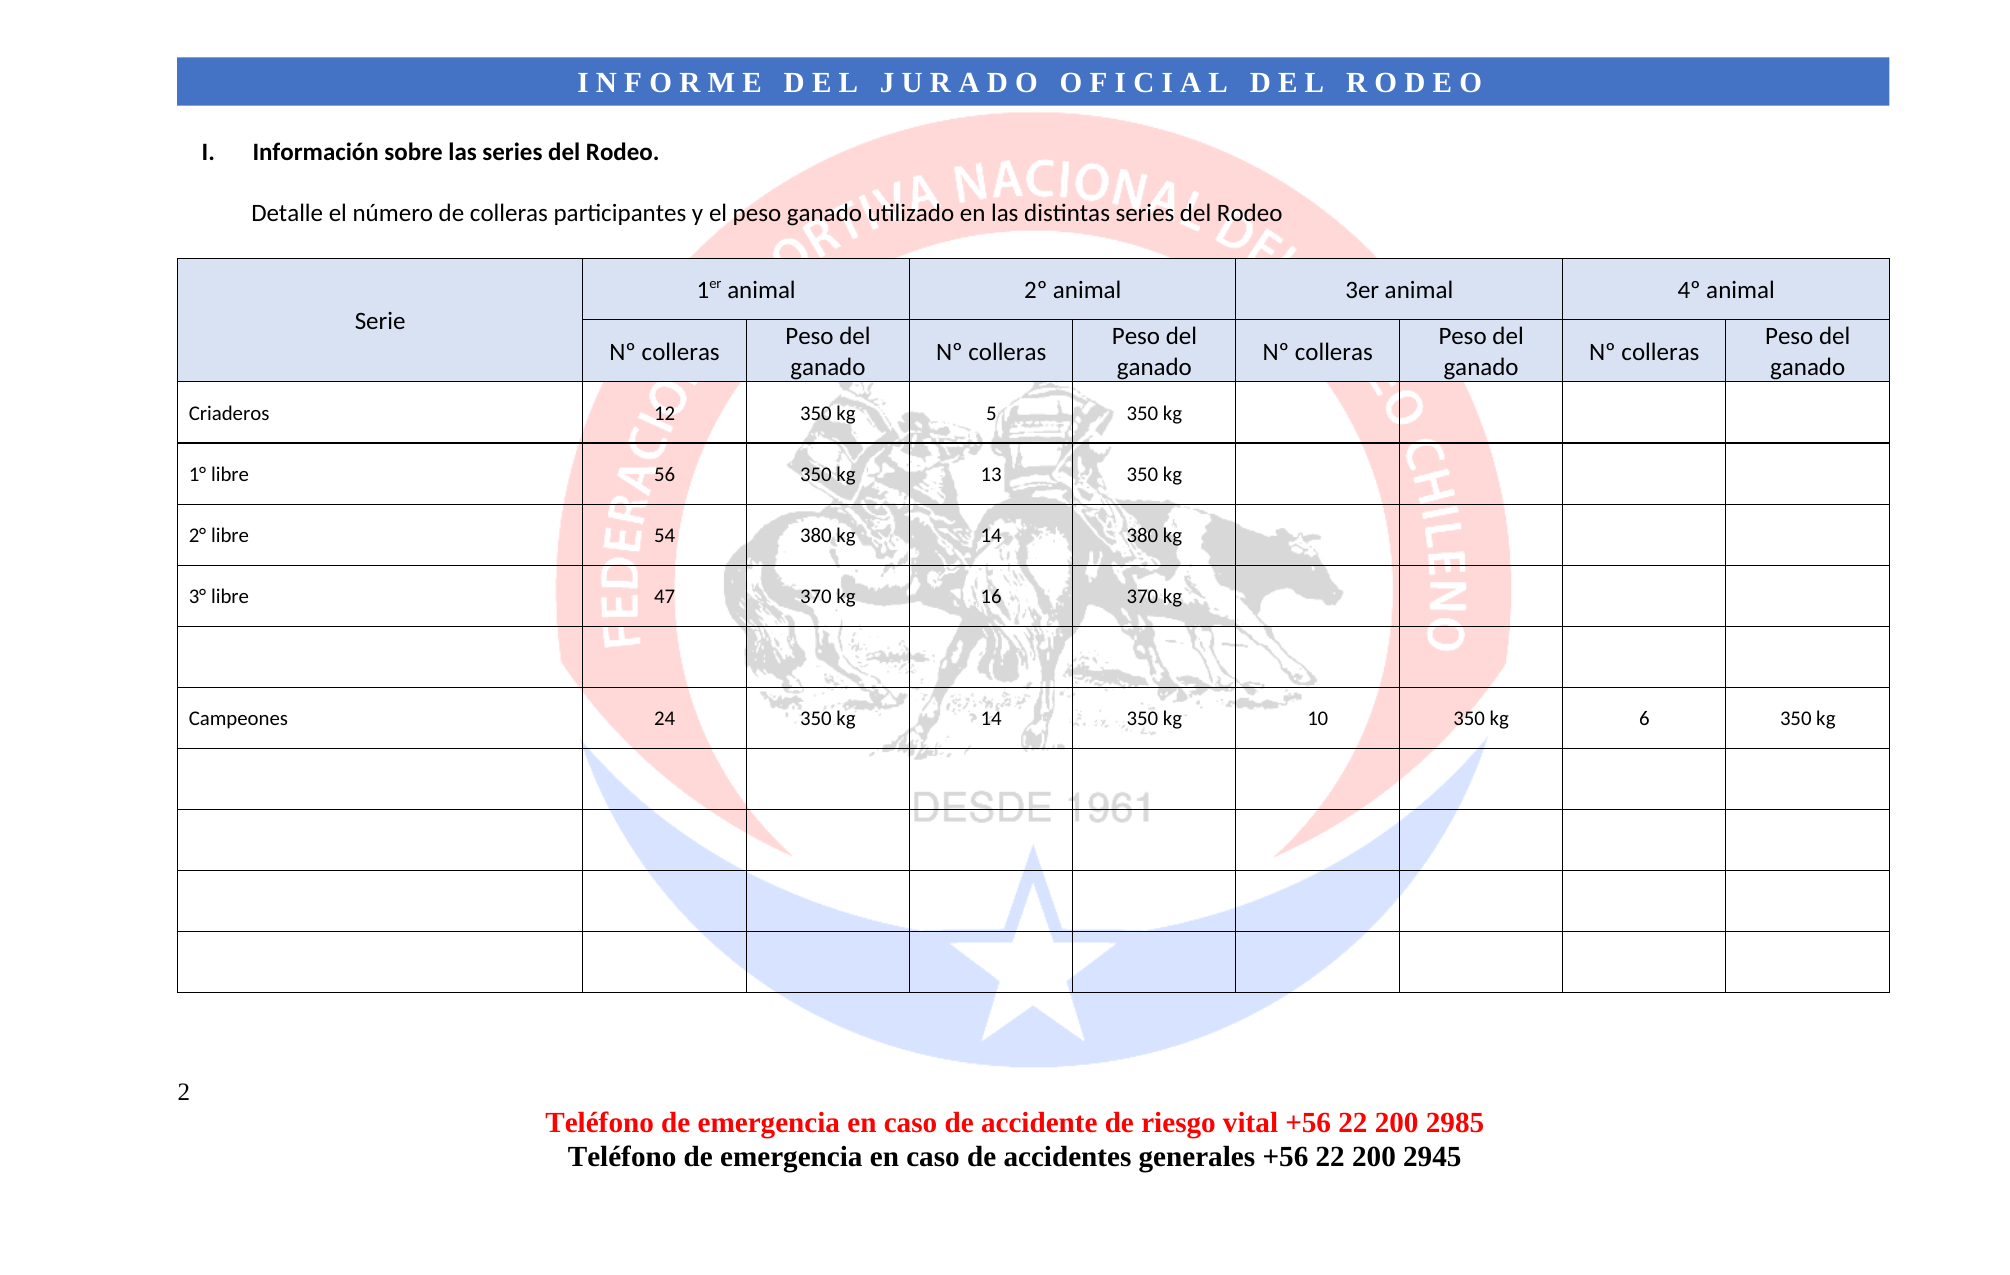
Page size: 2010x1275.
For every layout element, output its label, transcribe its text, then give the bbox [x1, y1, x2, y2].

table_cell [1726, 932, 1889, 992]
table_cell [1563, 505, 1725, 564]
table_cell [1726, 810, 1889, 870]
table_cell [1726, 627, 1889, 687]
table_cell [1236, 566, 1399, 626]
table_cell [1236, 810, 1399, 870]
table_cell [910, 749, 1072, 809]
table_cell Nº colleras [1236, 320, 1399, 381]
table_cell Peso del ganado [1400, 320, 1562, 381]
table_cell 56 [583, 444, 746, 503]
table_cell [1073, 932, 1235, 992]
table_cell 370 kg [1073, 566, 1235, 626]
table_cell 1° libre [178, 444, 582, 503]
table_header 3er animal [1236, 259, 1562, 319]
table_cell [1400, 505, 1562, 564]
table_cell 350 kg [1400, 688, 1562, 748]
table_cell [1236, 749, 1399, 809]
table_cell [1400, 871, 1562, 931]
table_cell [1726, 871, 1889, 931]
table_cell 14 [910, 688, 1072, 748]
list Información sobre las series del Rodeo. [215, 136, 1890, 167]
table_cell [178, 627, 582, 687]
table_cell [1726, 444, 1889, 503]
table_cell [747, 627, 909, 687]
table_cell [1563, 382, 1725, 442]
table_cell [178, 810, 582, 870]
table_cell [1563, 444, 1725, 503]
table_cell Peso del ganado [1726, 320, 1889, 381]
table_cell [1563, 627, 1725, 687]
table_cell [910, 871, 1072, 931]
table_cell 24 [583, 688, 746, 748]
table_header 4º animal [1563, 259, 1889, 319]
table_cell Nº colleras [583, 320, 746, 381]
table_cell 12 [583, 382, 746, 442]
table_cell [1400, 810, 1562, 870]
table_cell [1236, 444, 1399, 503]
table_cell 380 kg [1073, 505, 1235, 564]
table_cell [1726, 382, 1889, 442]
table_cell [1726, 566, 1889, 626]
table_cell 350 kg [1073, 382, 1235, 442]
table_cell 2° libre [178, 505, 582, 564]
table_cell [583, 810, 746, 870]
table_cell Campeones [178, 688, 582, 748]
table_cell Nº colleras [910, 320, 1072, 381]
table_cell Peso del ganado [1073, 320, 1235, 381]
table_cell [747, 810, 909, 870]
table_cell 350 kg [1726, 688, 1889, 748]
table_cell [1400, 627, 1562, 687]
table_cell [178, 749, 582, 809]
table_cell Peso del ganado [747, 320, 909, 381]
table_cell 14 [910, 505, 1072, 564]
table_cell 3° libre [178, 566, 582, 626]
table_cell [1726, 505, 1889, 564]
table_cell 16 [910, 566, 1072, 626]
table_cell [1563, 871, 1725, 931]
table_header 2º animal [910, 259, 1235, 319]
table_cell [1073, 749, 1235, 809]
table_cell [1236, 505, 1399, 564]
table_header Serie [178, 259, 582, 381]
table_cell [1563, 932, 1725, 992]
table_cell 6 [1563, 688, 1725, 748]
table_cell [583, 749, 746, 809]
table_cell [178, 871, 582, 931]
table_cell [1400, 566, 1562, 626]
table_cell 350 kg [747, 382, 909, 442]
table_cell 47 [583, 566, 746, 626]
table_cell 54 [583, 505, 746, 564]
table_cell [1073, 810, 1235, 870]
table_cell [1073, 627, 1235, 687]
text Detalle el número de colleras participantes y el peso ganado utilizado en las distintas series del Rodeo [177, 197, 1890, 228]
table_cell [1073, 871, 1235, 931]
table_cell 350 kg [747, 688, 909, 748]
table_cell 10 [1236, 688, 1399, 748]
table_cell [178, 932, 582, 992]
table_cell 13 [910, 444, 1072, 503]
table_cell Criaderos [178, 382, 582, 442]
table_cell [910, 627, 1072, 687]
table_cell [583, 932, 746, 992]
table_cell [583, 871, 746, 931]
table_cell [747, 932, 909, 992]
table_cell 380 kg [747, 505, 909, 564]
table_cell 350 kg [1073, 444, 1235, 503]
table_cell 5 [910, 382, 1072, 442]
table_cell [1400, 382, 1562, 442]
table_cell [1400, 932, 1562, 992]
table_cell [747, 871, 909, 931]
table_cell 370 kg [747, 566, 909, 626]
table_cell [1400, 749, 1562, 809]
table_cell 350 kg [747, 444, 909, 503]
table_cell [910, 932, 1072, 992]
table_cell [1236, 871, 1399, 931]
table_cell [1563, 566, 1725, 626]
table_cell [1726, 749, 1889, 809]
table_cell [1400, 444, 1562, 503]
table_cell [910, 810, 1072, 870]
table_cell [1563, 749, 1725, 809]
table_cell [747, 749, 909, 809]
table_cell Nº colleras [1563, 320, 1725, 381]
table_cell [1563, 810, 1725, 870]
table_header 1er animal [583, 259, 909, 319]
table_cell [1236, 932, 1399, 992]
table_cell [583, 627, 746, 687]
table_cell [1236, 627, 1399, 687]
table_cell [1236, 382, 1399, 442]
table_cell 350 kg [1073, 688, 1235, 748]
